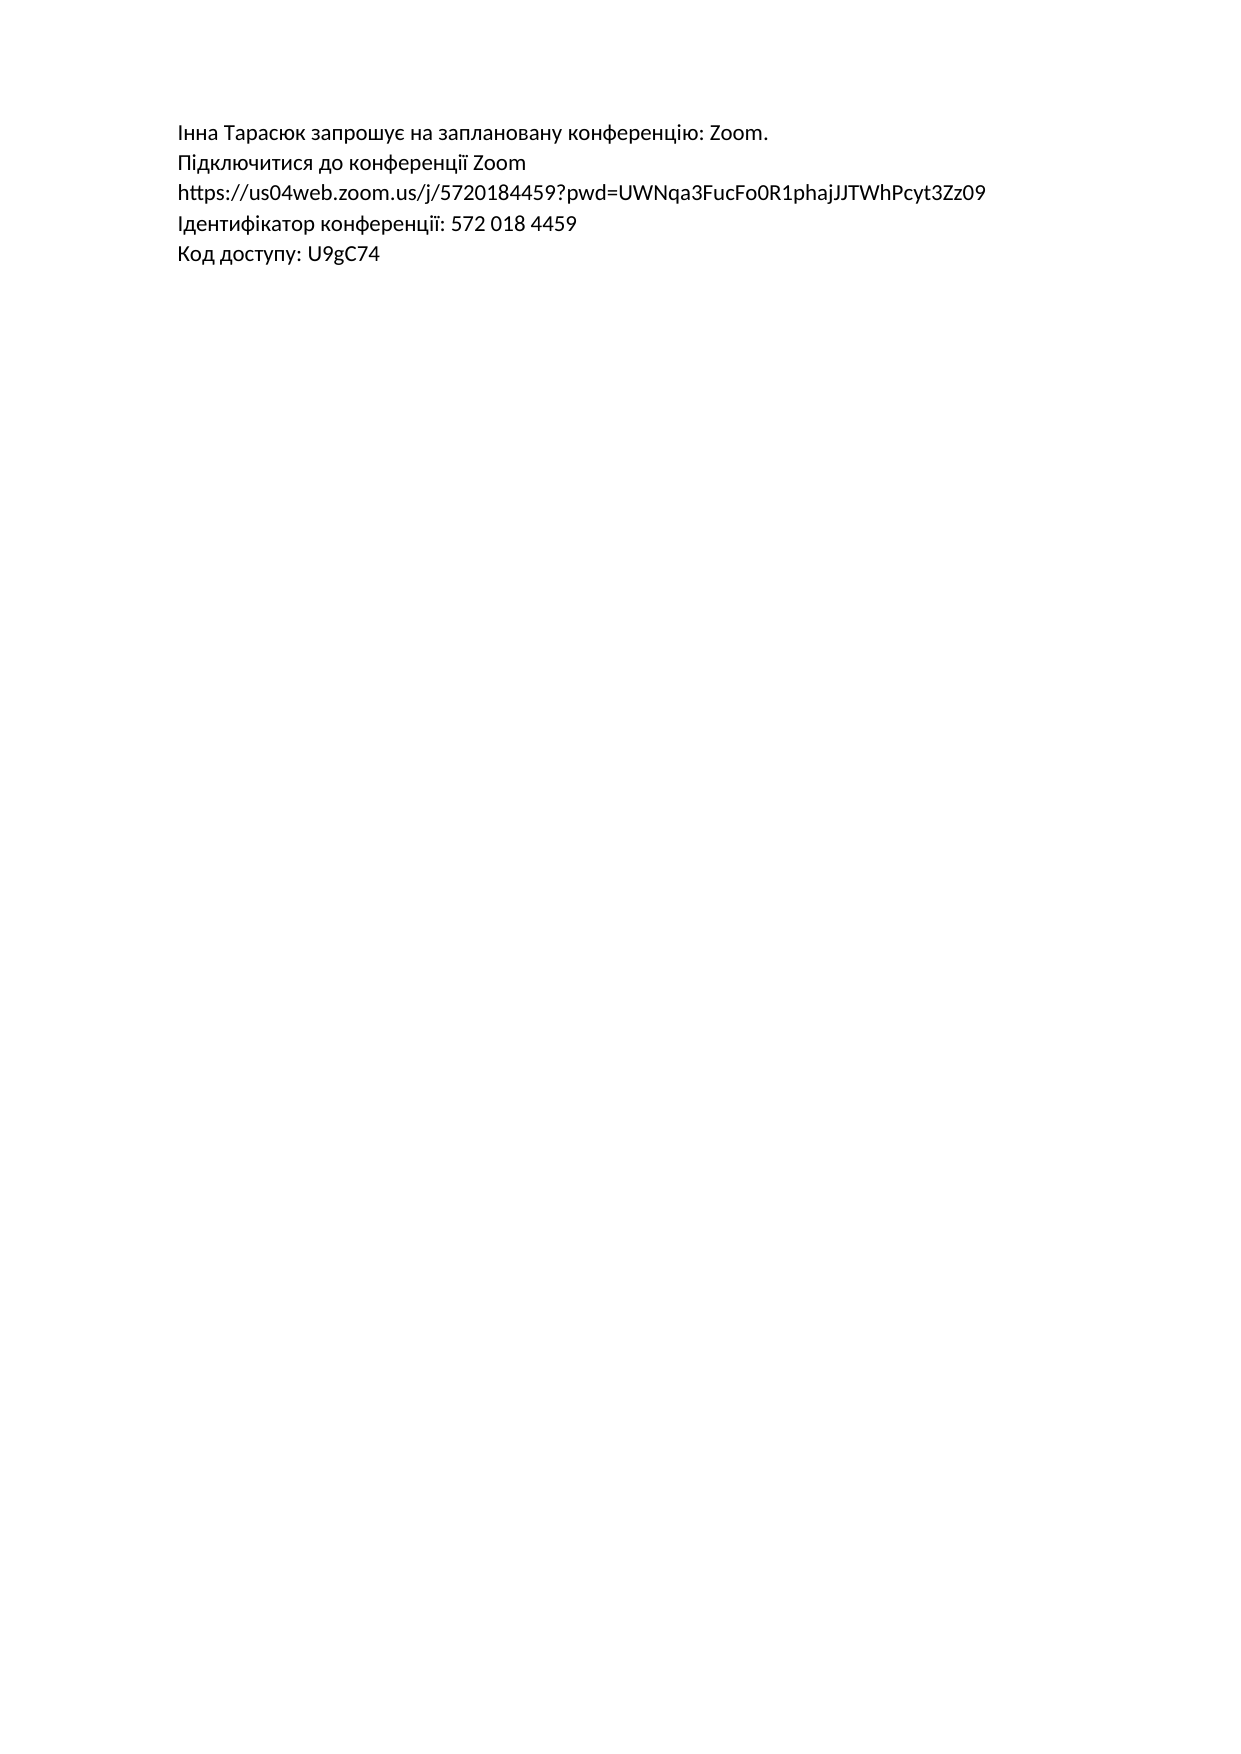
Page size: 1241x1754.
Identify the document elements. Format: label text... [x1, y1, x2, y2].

text Ідентифікатор конференції: 572 018 4459 [177, 209, 1152, 237]
text https://us04web.zoom.us/j/5720184459?pwd=UWNqa3FucFo0R1phajJJTWhPcyt3Zz09 [177, 178, 1152, 207]
text ﻿Інна Тарасюк запрошує на заплановану конференцію: Zoom. [177, 118, 1152, 146]
text Підключитися до конференції Zoom [177, 148, 1152, 176]
text Код доступу: U9gC74 [177, 239, 1152, 267]
